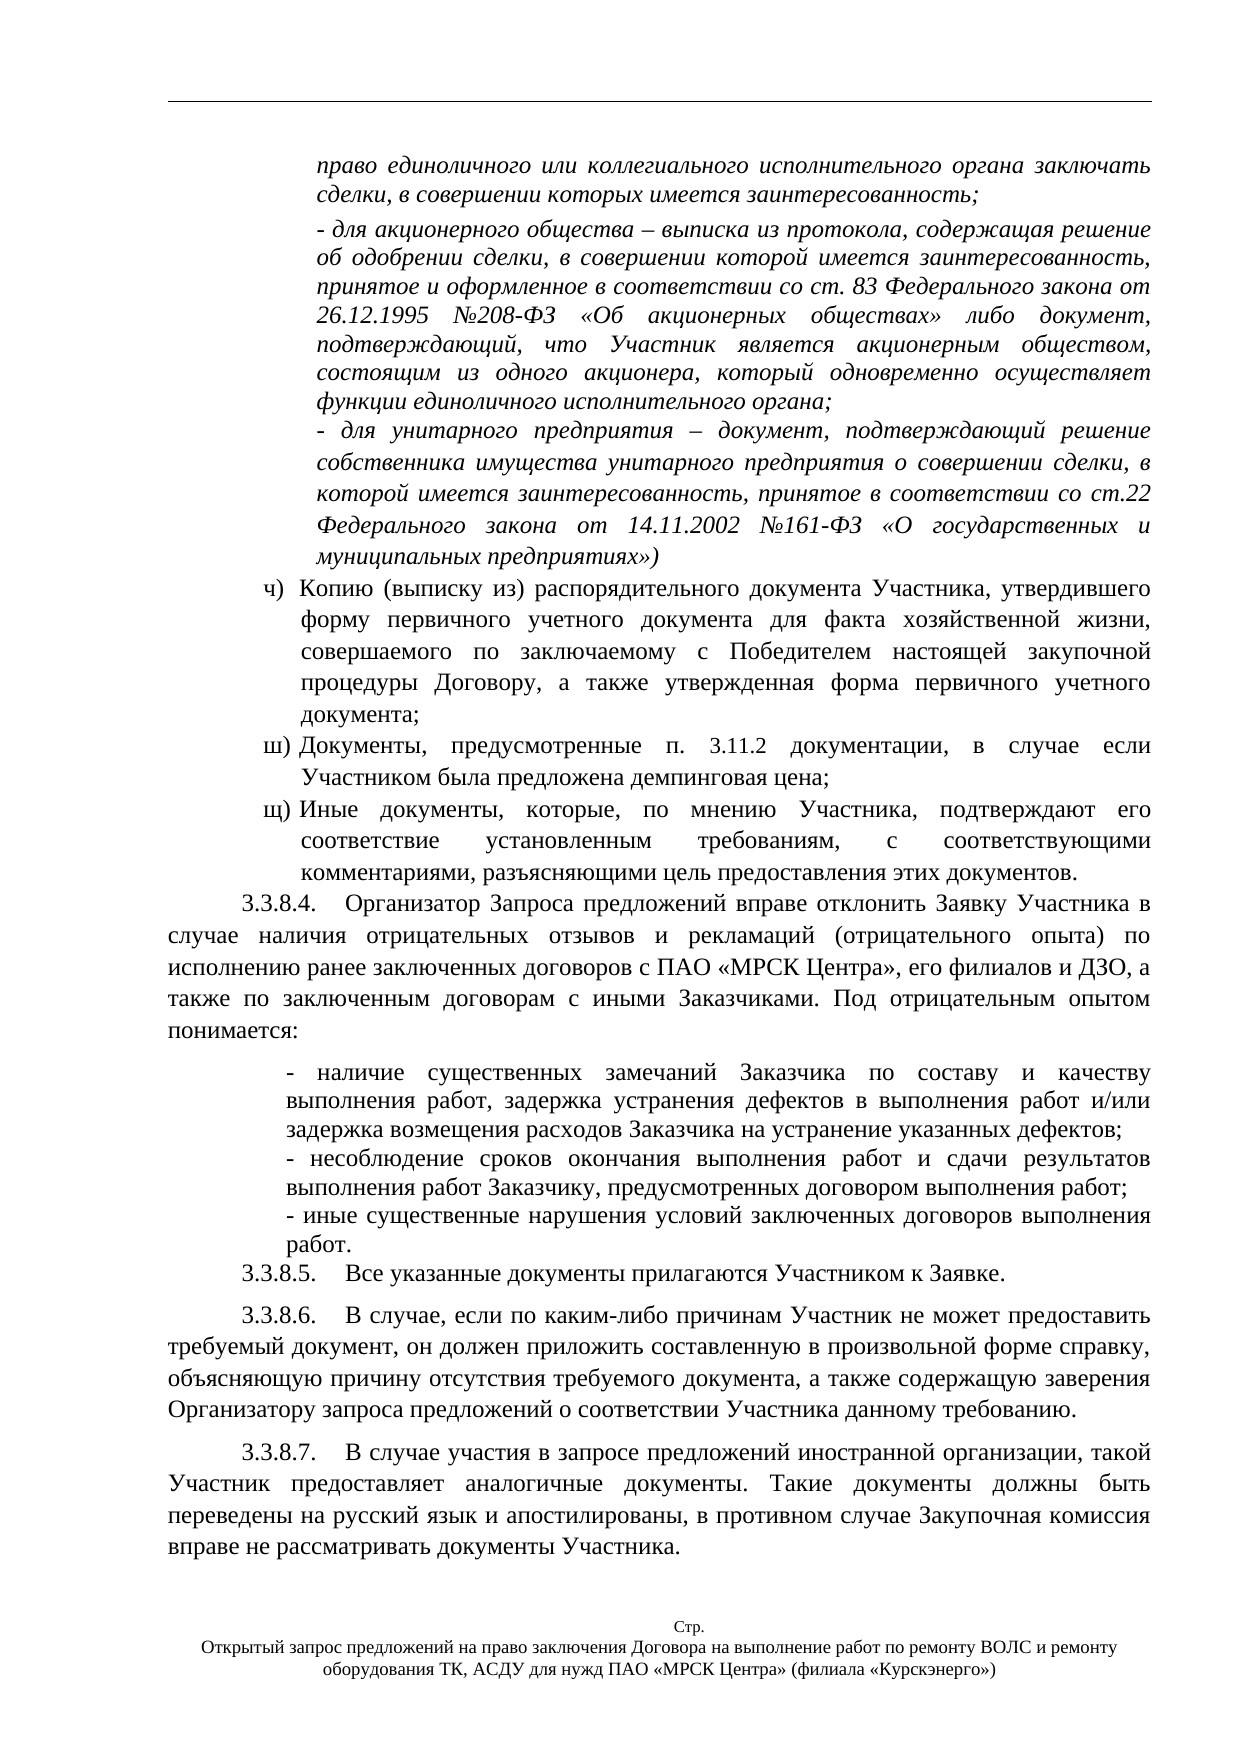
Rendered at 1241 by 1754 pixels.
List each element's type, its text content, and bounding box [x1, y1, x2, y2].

list - несоблюдение сроков окончания выполнения работ и сдачи результатов выполнения работ Заказчику, предусмотренных договором выполнения работ; [286, 1143, 1152, 1200]
list - для унитарного предприятия – документ, подтверждающий решение собственника имущества унитарного предприятия о совершении сделки, в которой имеется заинтересованность, принятое в соответствии со ст.22 Федерального закона от 14.11.2002 №161-ФЗ «О государственных и муниципальных предприятиях») [316, 415, 1152, 570]
list В случае, если по каким-либо причинам Участник не может предоставить требуемый документ, он должен приложить составленную в произвольной форме справку, объясняющую причину отсутствия требуемого документа, а также содержащую заверения Организатору запроса предложений о соответствии Участника данному требованию. [168, 1300, 1152, 1423]
list Документы, предусмотренные п. 3.11.2 документации, в случае если Участником была предложена демпинговая цена; [263, 731, 1152, 791]
list В случае участия в запросе предложений иностранной организации, такой Участник предоставляет аналогичные документы. Такие документы должны быть переведены на русский язык и апостилированы, в противном случае Закупочная комиссия вправе не рассматривать документы Участника. [168, 1437, 1152, 1560]
list - иные существенные нарушения условий заключенных договоров выполнения работ. [286, 1200, 1152, 1258]
list Все указанные документы прилагаются Участником к Заявке. [168, 1258, 1152, 1287]
list - для акционерного общества – выписка из протокола, содержащая решение об одобрении сделки, в совершении которой имеется заинтересованность, принятое и оформленное в соответствии со ст. 83 Федерального закона от 26.12.1995 №208-ФЗ «Об акционерных обществах» либо документ, подтверждающий, что Участник является акционерным обществом, состоящим из одного акционера, который одновременно осуществляет функции единоличного исполнительного органа; [316, 214, 1152, 415]
list Копию (выписку из) распорядительного документа Участника, утвердившего форму первичного учетного документа для факта хозяйственной жизни, совершаемого по заключаемому с Победителем настоящей закупочной процедуры Договору, а также утвержденная форма первичного учетного документа; [263, 573, 1152, 728]
list Организатор Запроса предложений вправе отклонить Заявку Участника в случае наличия отрицательных отзывов и рекламаций (отрицательного опыта) по исполнению ранее заключенных договоров с ПАО «МРСК Центра», его филиалов и ДЗО, а также по заключенным договорам с иными Заказчиками. Под отрицательным опытом понимается: [168, 888, 1152, 1043]
list - наличие существенных замечаний Заказчика по составу и качеству выполнения работ, задержка устранения дефектов в выполнения работ и/или задержка возмещения расходов Заказчика на устранение указанных дефектов; [286, 1057, 1152, 1143]
list Иные документы, которые, по мнению Участника, подтверждают его соответствие установленным требованиям, с соответствующими комментариями, разъясняющими цель предоставления этих документов. [263, 794, 1152, 886]
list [316, 150, 1152, 207]
